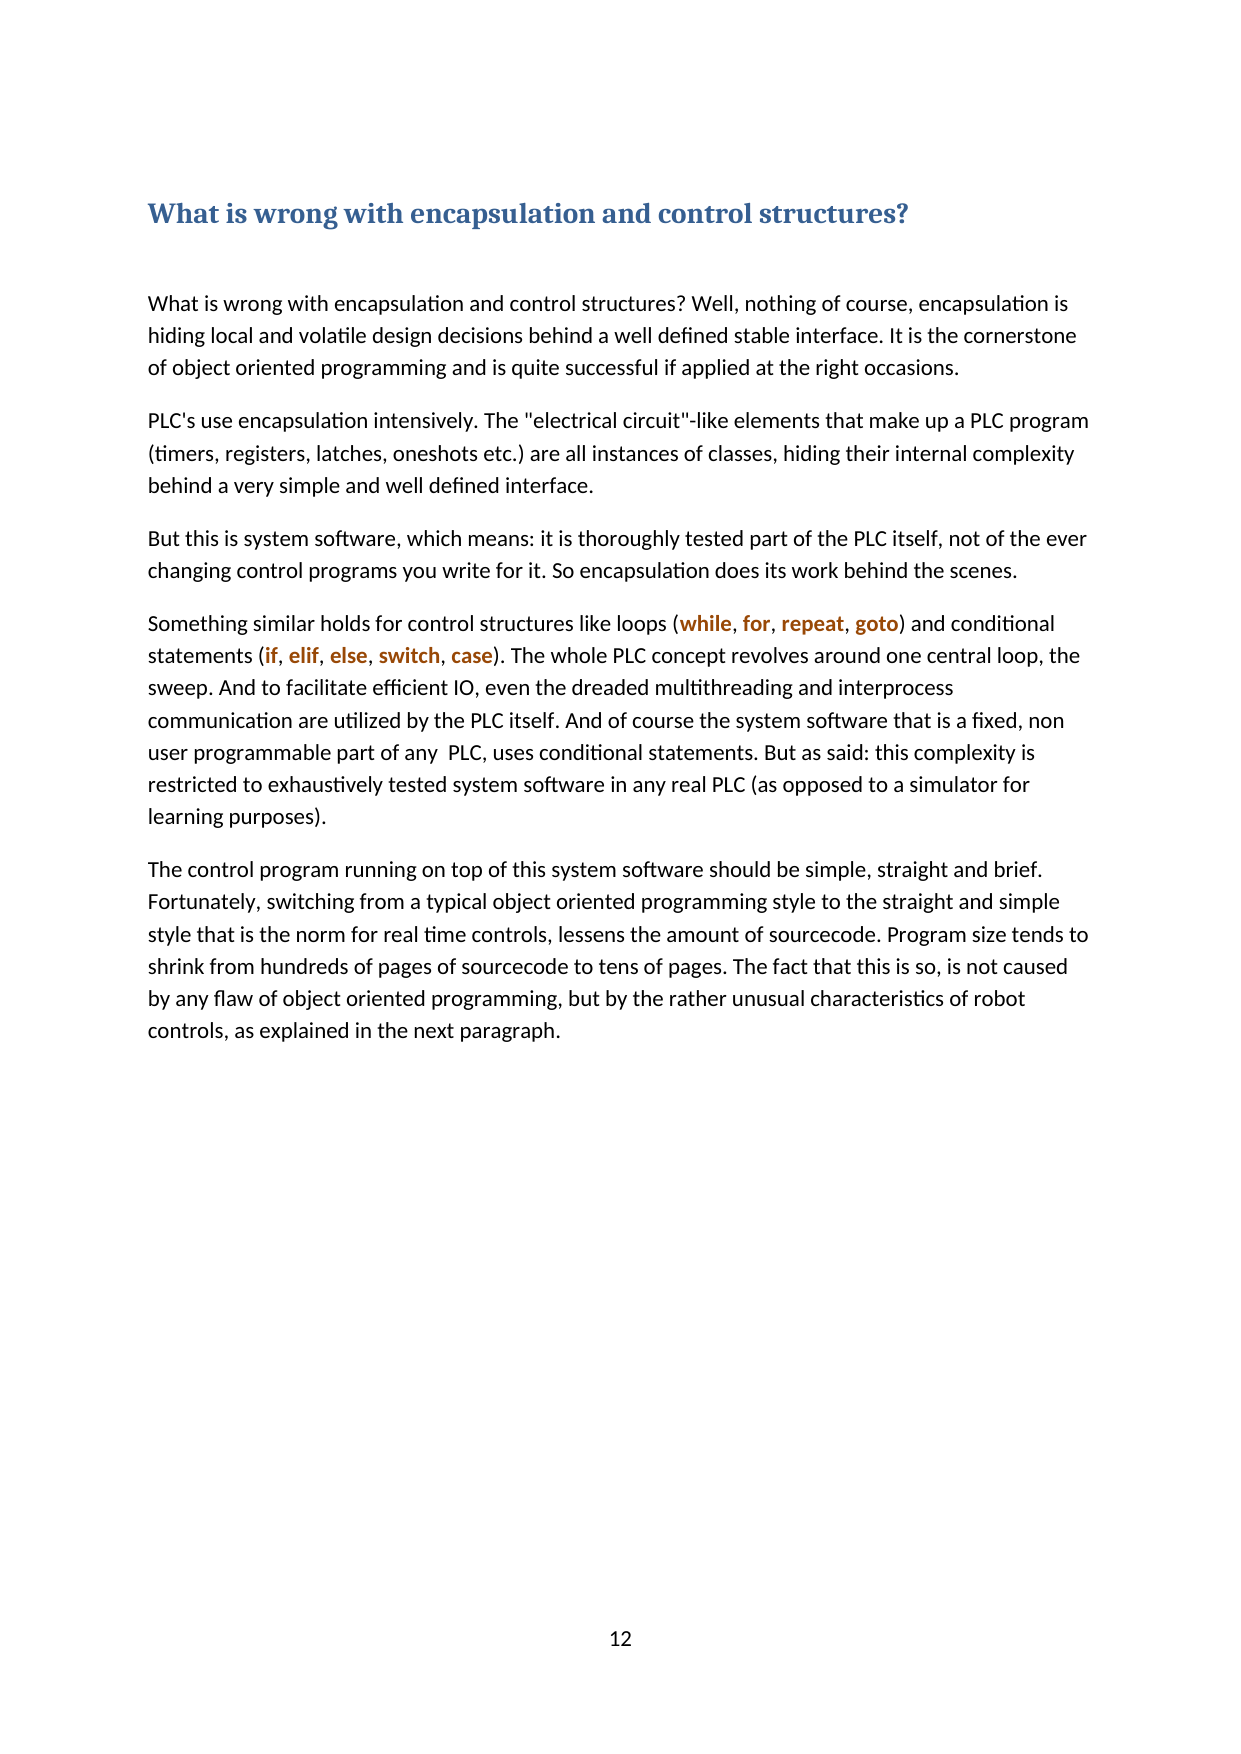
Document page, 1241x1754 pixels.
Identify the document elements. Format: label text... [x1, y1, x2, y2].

text What is wrong with encapsulation and control structures? Well, nothing of course, encapsulation is hiding local and volatile design decisions behind a well defined stable interface. It is the cornerstone of object oriented programming and is quite successful if applied at the right occasions. [148, 289, 1093, 382]
text But this is system software, which means: it is thoroughly tested part of the PLC itself, not of the ever changing control programs you write for it. So encapsulation does its work behind the scenes. [148, 524, 1093, 584]
subtitle What is wrong with encapsulation and control structures? [148, 198, 1093, 231]
text Something similar holds for control structures like loops (while, for, repeat, goto) and conditional statements (if, elif, else, switch, case). The whole PLC concept revolves around one central loop, the sweep. And to facilitate efficient IO, even the dreaded multithreading and interprocess communication are utilized by the PLC itself. And of course the system software that is a fixed, non user programmable part of any PLC, uses conditional statements. But as said: this complexity is restricted to exhaustively tested system software in any real PLC (as opposed to a simulator for learning purposes). [148, 609, 1093, 830]
text PLC's use encapsulation intensively. The "electrical circuit"-like elements that make up a PLC program (timers, registers, latches, oneshots etc.) are all instances of classes, hiding their internal complexity behind a very simple and well defined interface. [148, 407, 1093, 499]
text The control program running on top of this system software should be simple, straight and brief. Fortunately, switching from a typical object oriented programming style to the straight and simple style that is the norm for real time controls, lessens the amount of sourcecode. Program size tends to shrink from hundreds of pages of sourcecode to tens of pages. The fact that this is so, is not caused by any flaw of object oriented programming, but by the rather unusual characteristics of robot controls, as explained in the next paragraph. [148, 855, 1093, 1044]
